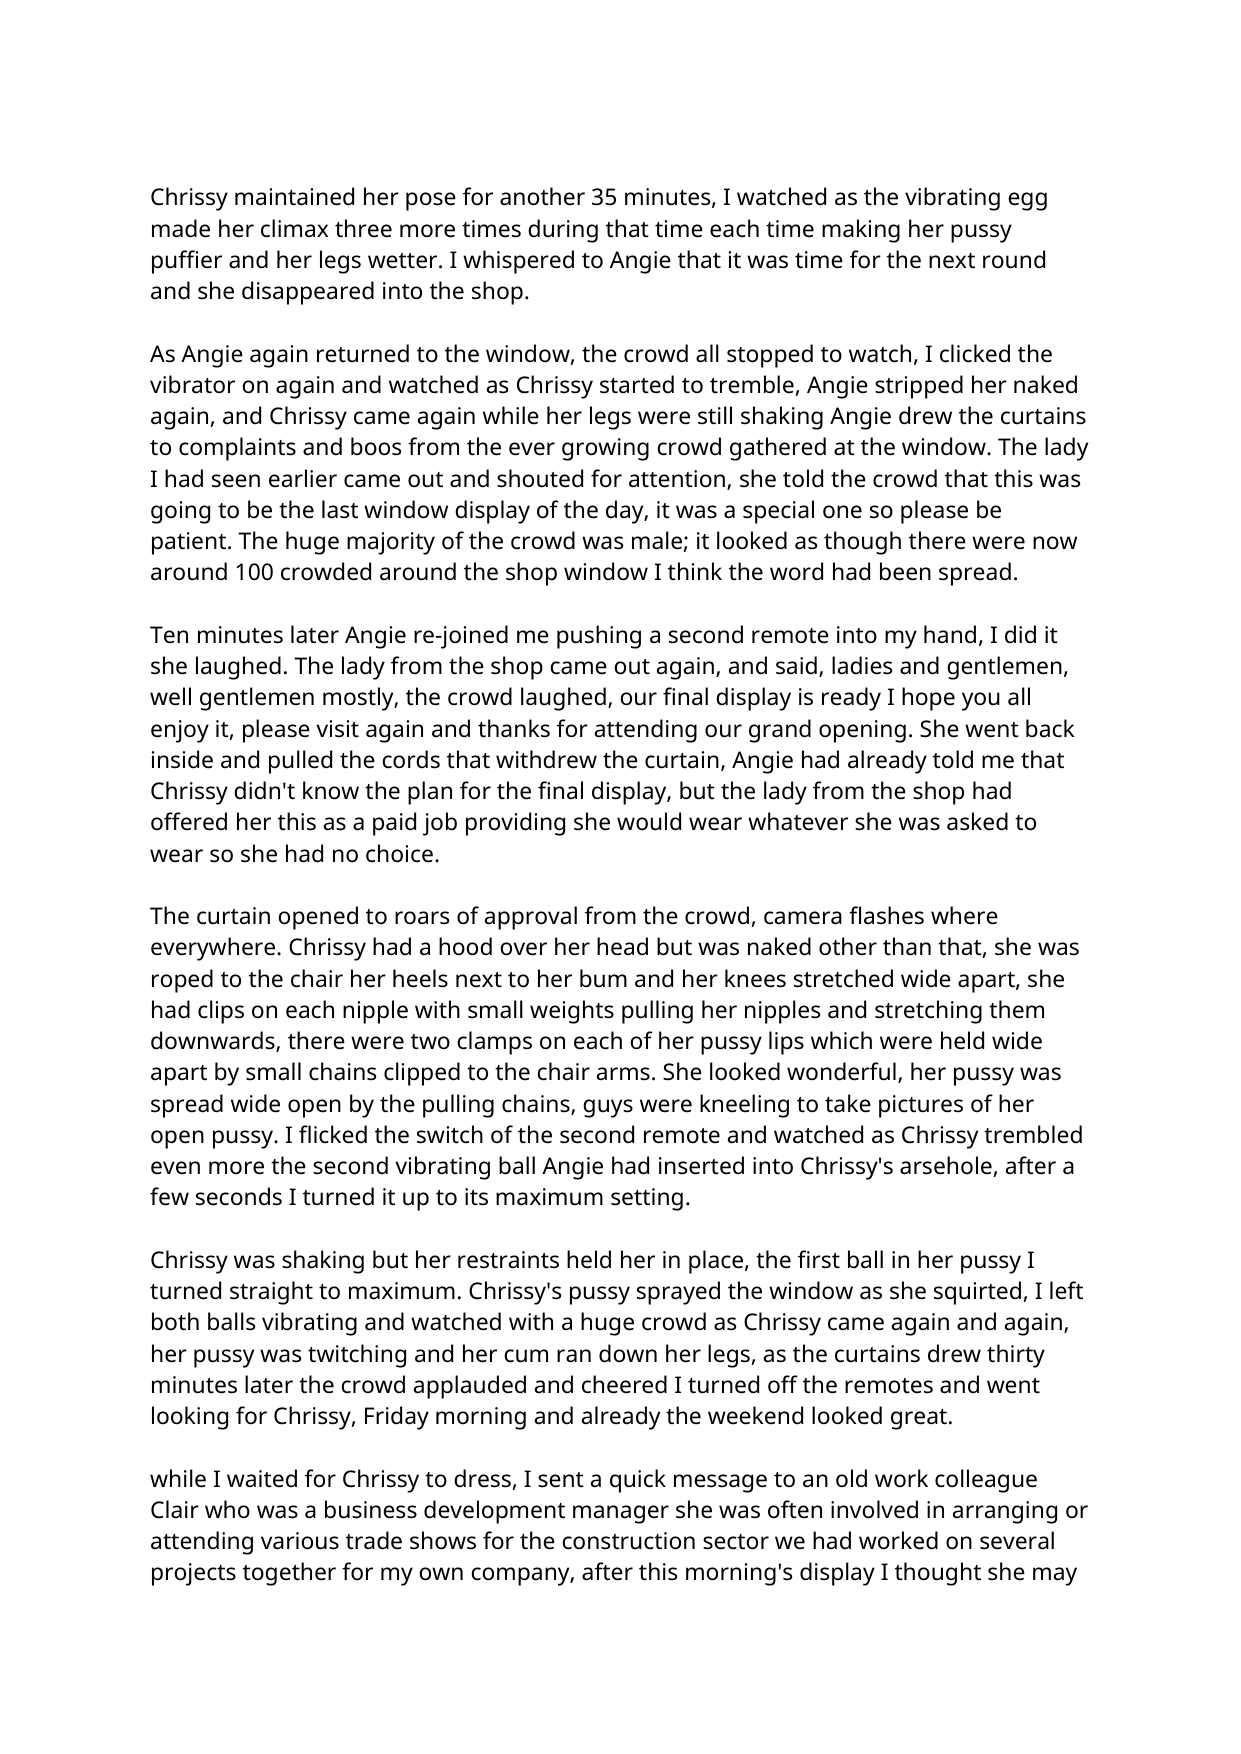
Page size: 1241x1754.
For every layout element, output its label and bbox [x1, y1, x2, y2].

text [150, 150, 1090, 1587]
